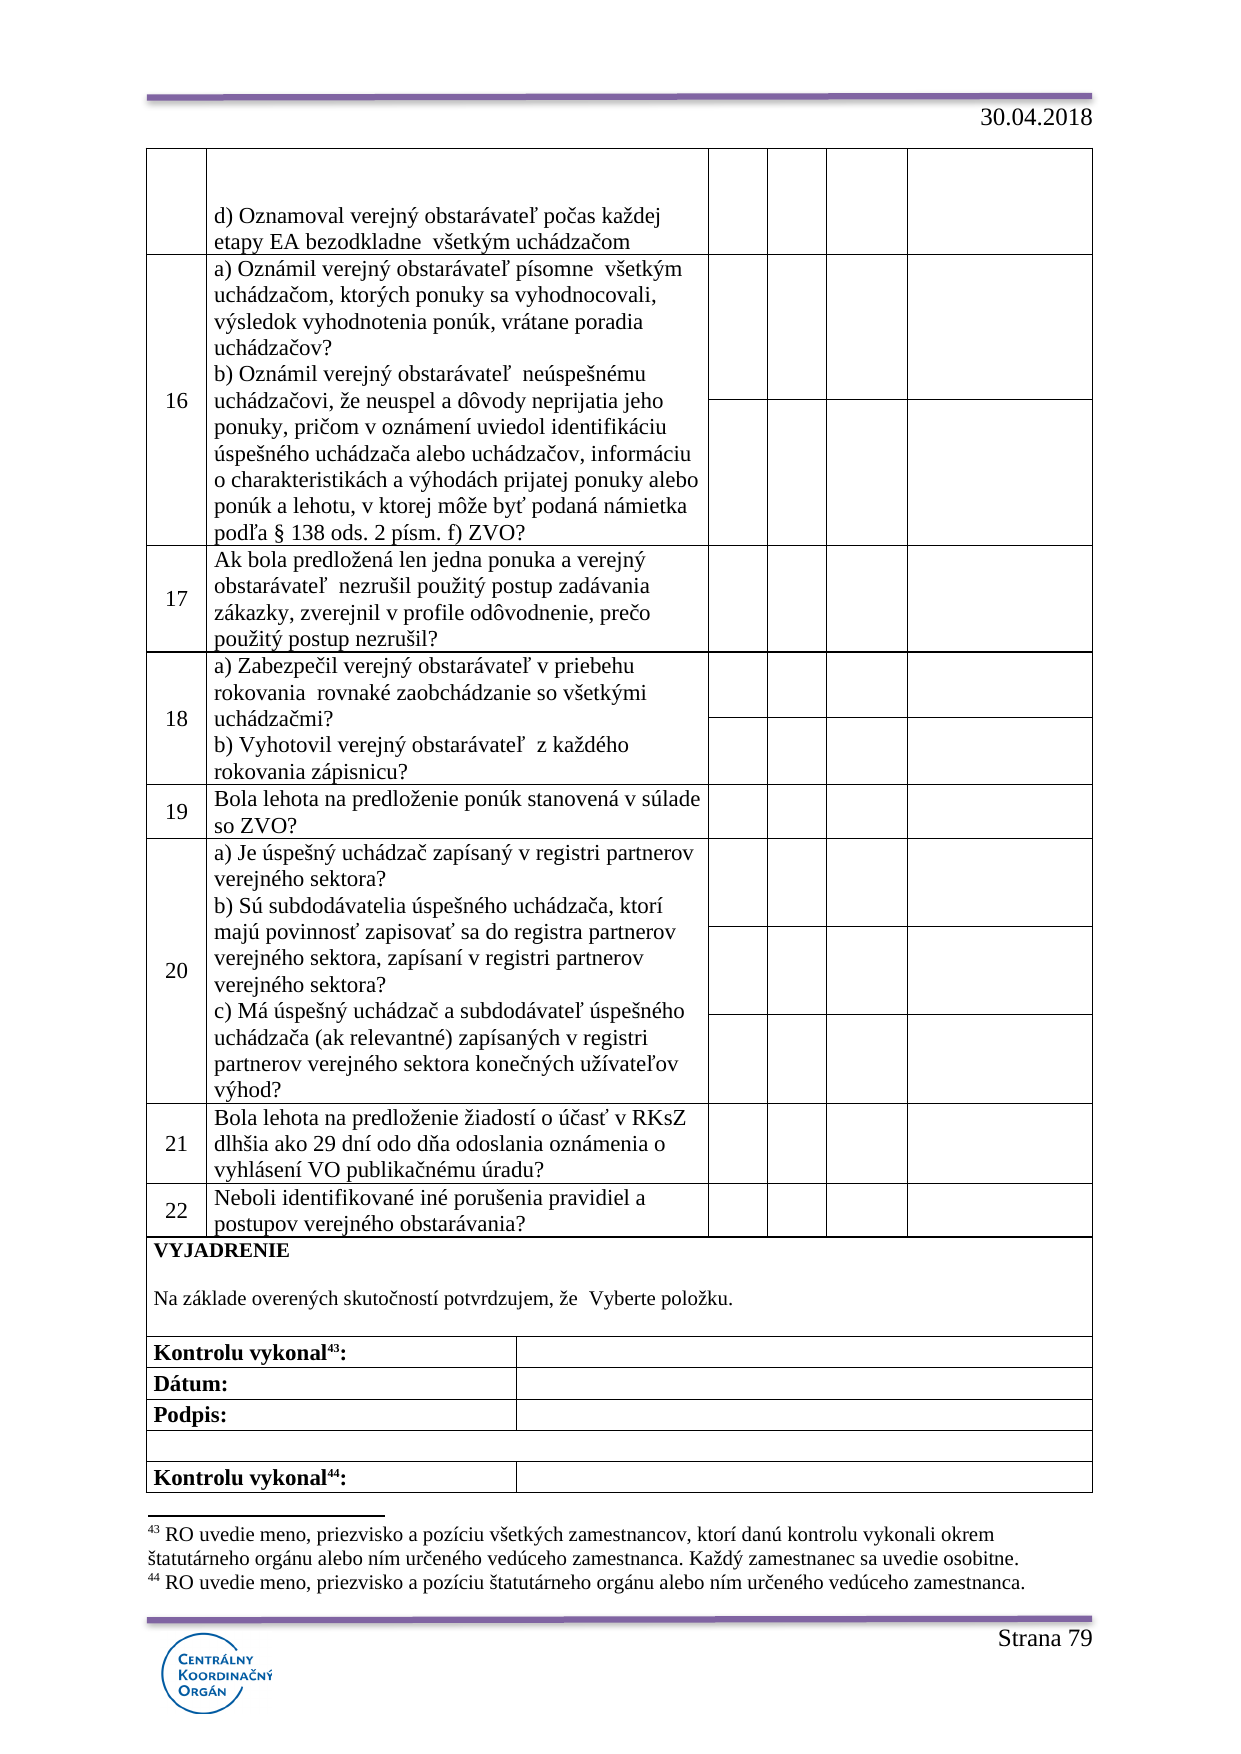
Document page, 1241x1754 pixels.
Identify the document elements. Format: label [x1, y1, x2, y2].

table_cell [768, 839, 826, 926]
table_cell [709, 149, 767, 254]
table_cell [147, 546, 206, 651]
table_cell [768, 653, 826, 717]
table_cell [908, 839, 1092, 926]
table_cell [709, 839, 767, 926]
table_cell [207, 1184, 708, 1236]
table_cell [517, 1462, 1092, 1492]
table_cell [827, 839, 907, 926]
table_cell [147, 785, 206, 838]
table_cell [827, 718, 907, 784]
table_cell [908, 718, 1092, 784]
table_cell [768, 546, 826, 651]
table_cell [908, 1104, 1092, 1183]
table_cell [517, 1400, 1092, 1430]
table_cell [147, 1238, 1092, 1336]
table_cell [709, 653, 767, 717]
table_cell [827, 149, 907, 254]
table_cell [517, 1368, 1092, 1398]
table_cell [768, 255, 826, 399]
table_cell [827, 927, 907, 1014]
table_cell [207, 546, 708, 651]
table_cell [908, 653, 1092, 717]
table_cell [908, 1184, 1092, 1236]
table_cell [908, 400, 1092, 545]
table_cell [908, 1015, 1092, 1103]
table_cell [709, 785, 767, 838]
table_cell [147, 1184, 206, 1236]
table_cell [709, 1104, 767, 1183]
picture [159, 1631, 272, 1713]
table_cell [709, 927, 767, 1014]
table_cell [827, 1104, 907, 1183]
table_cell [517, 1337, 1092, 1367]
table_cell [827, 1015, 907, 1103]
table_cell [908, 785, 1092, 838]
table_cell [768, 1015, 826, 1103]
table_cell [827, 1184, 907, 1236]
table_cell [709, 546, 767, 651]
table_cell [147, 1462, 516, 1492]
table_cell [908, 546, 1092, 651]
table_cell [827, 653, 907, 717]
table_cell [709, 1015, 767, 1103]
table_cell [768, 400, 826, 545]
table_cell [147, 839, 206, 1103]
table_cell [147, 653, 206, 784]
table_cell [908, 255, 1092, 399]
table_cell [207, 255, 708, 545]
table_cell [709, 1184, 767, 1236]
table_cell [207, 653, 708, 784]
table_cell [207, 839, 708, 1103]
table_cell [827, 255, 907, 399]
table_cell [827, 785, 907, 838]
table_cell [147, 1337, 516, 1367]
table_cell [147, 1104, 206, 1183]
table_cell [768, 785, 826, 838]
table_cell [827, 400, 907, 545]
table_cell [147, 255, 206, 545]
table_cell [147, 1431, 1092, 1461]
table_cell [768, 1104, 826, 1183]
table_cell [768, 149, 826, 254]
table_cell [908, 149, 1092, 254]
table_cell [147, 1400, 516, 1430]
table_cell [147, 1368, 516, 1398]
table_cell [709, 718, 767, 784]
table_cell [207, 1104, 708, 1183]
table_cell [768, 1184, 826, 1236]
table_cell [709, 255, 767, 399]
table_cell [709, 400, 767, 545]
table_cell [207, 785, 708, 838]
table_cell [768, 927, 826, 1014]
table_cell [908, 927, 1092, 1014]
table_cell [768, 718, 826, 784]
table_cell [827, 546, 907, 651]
